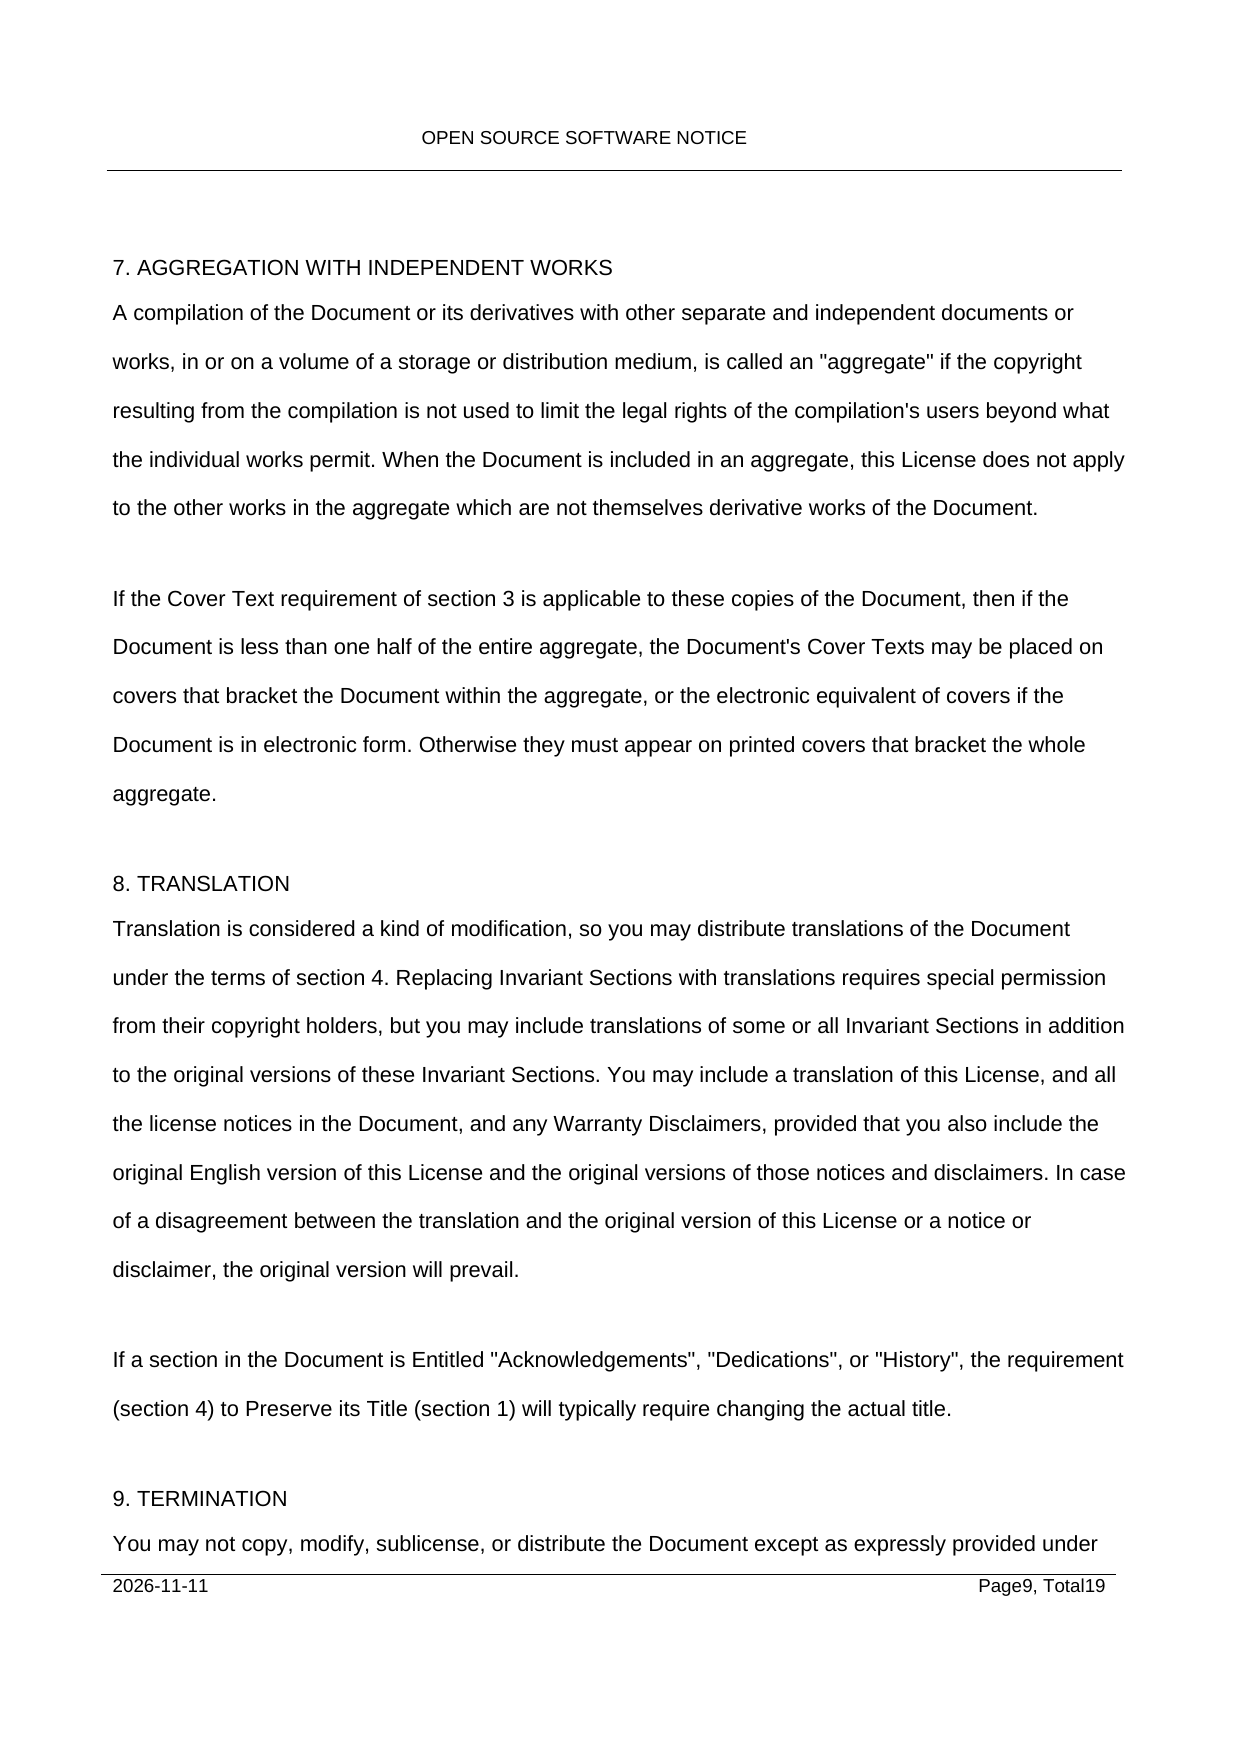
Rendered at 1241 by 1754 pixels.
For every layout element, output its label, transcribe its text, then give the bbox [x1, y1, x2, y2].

text If the Cover Text requirement of section 3 is applicable to these copies of the Document, then if the Document is less than one half of the entire aggregate, the Document's Cover Texts may be placed on covers that bracket the Document within the aggregate, or the electronic equivalent of covers if the Document is in electronic form. Otherwise they must appear on printed covers that bracket the whole aggregate. [112, 582, 1128, 809]
text 7. AGGREGATION WITH INDEPENDENT WORKS [112, 251, 1128, 284]
text 9. TERMINATION [112, 1482, 1128, 1515]
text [112, 1528, 1128, 1560]
text If a section in the Document is Entitled "Acknowledgements", "Dedications", or "History", the requirement (section 4) to Preserve its Title (section 1) will typically require changing the actual title. [112, 1343, 1128, 1425]
text Translation is considered a kind of modification, so you may distribute translations of the Document under the terms of section 4. Replacing Invariant Sections with translations requires special permission from their copyright holders, but you may include translations of some or all Invariant Sections in addition to the original versions of these Invariant Sections. You may include a translation of this License, and all the license notices in the Document, and any Warranty Disclaimers, provided that you also include the original English version of this License and the original versions of those notices and disclaimers. In case of a disagreement between the translation and the original version of this License or a notice or disclaimer, the original version will prevail. [112, 912, 1128, 1286]
text 8. TRANSLATION [112, 867, 1128, 899]
text A compilation of the Document or its derivatives with other separate and independent documents or works, in or on a volume of a storage or distribution medium, is called an "aggregate" if the copyright resulting from the compilation is not used to limit the legal rights of the compilation's users beyond what the individual works permit. When the Document is included in an aggregate, this License does not apply to the other works in the aggregate which are not themselves derivative works of the Document. [112, 297, 1128, 524]
